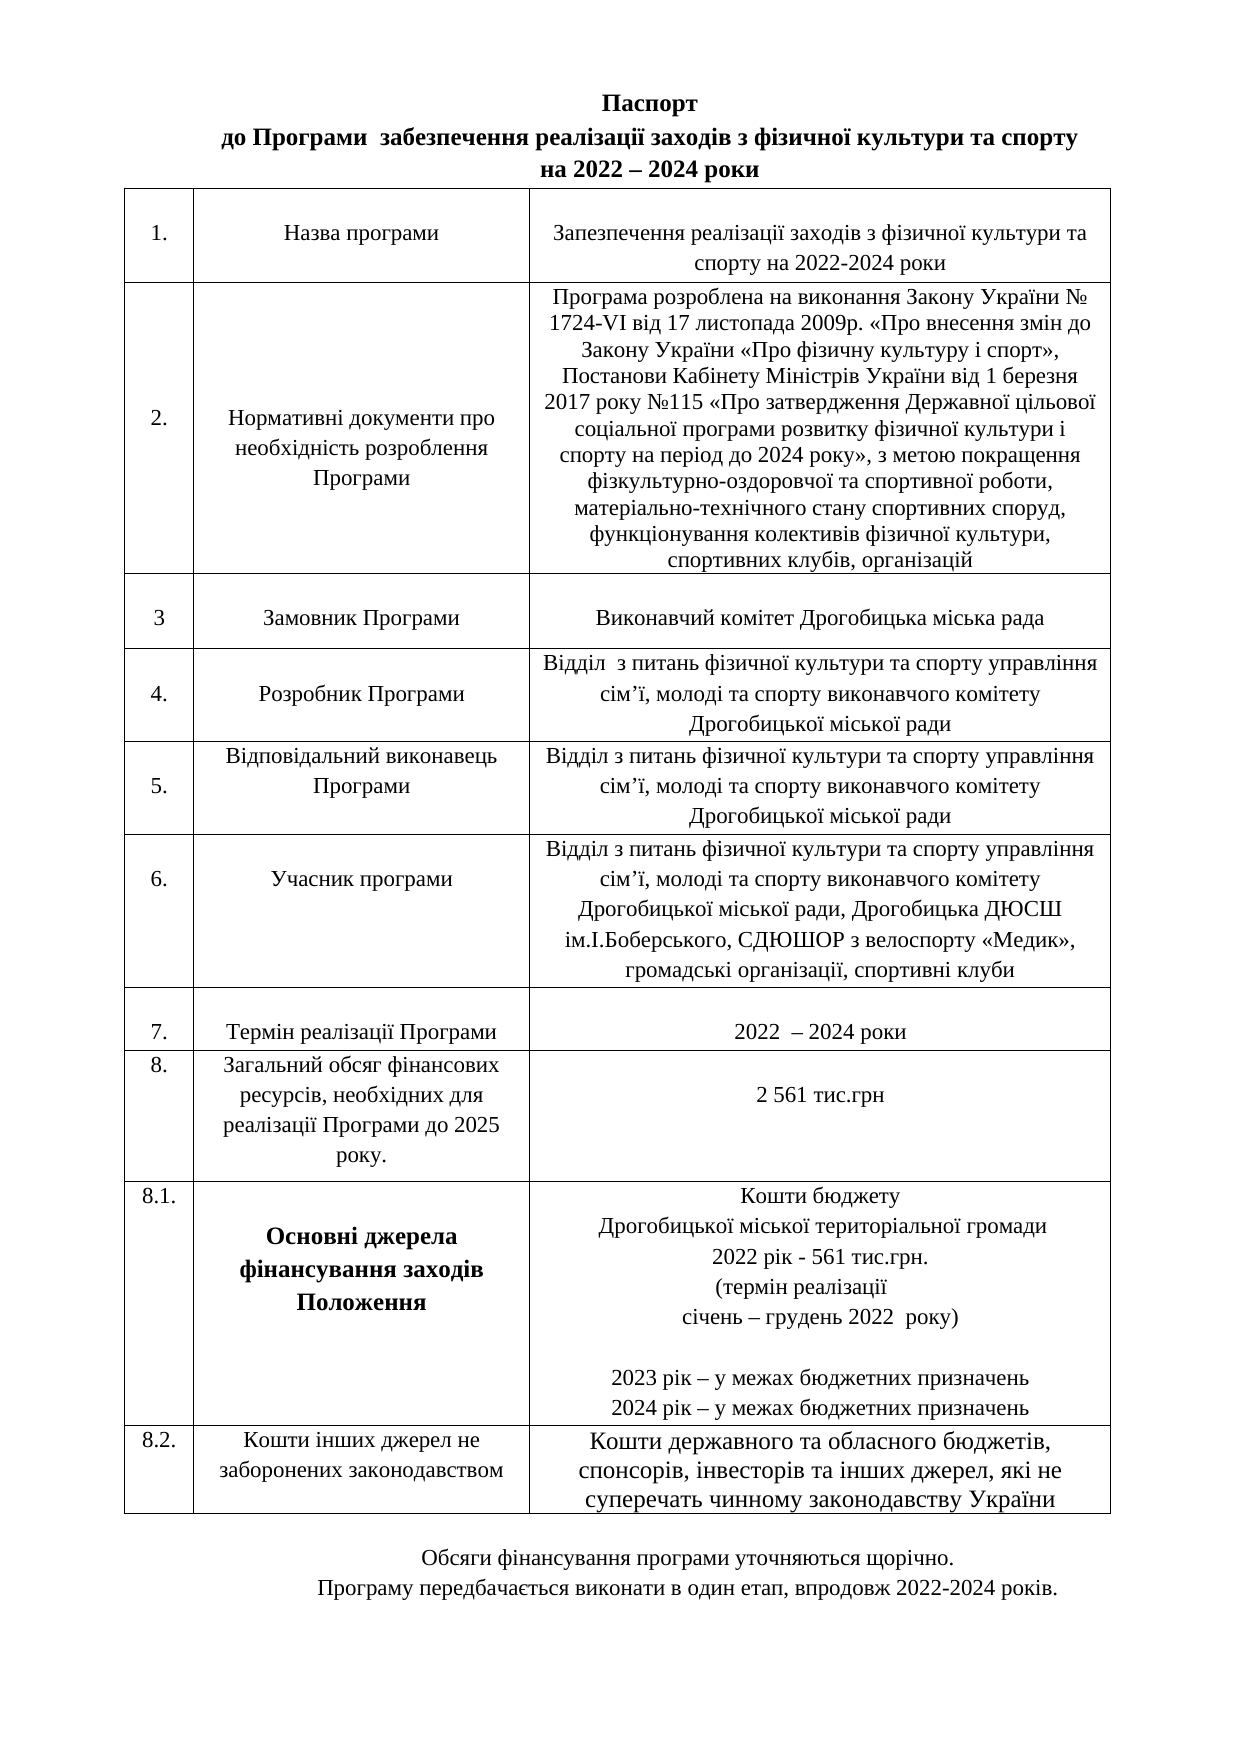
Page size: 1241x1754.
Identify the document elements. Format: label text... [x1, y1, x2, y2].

table_cell 6. [125, 835, 193, 987]
table_cell 3 [125, 574, 193, 648]
table_cell Виконавчий комітет Дрогобицька міська рада [530, 574, 1110, 648]
table_cell Відділ з питань фізичної культури та спорту управління сім’ї, молоді та спорту виконавчого комітету Дрогобицької міської ради [530, 742, 1110, 834]
table_cell Термін реалізації Програми [194, 988, 529, 1050]
table_cell 7. [125, 988, 193, 1050]
table_cell 8.1. [125, 1182, 193, 1425]
table_cell 5. [125, 742, 193, 834]
table_cell Відділ з питань фізичної культури та спорту управління сім’ї, молоді та спорту виконавчого комітету Дрогобицької міської ради, Дрогобицька ДЮСШ ім.І.Боберського, СДЮШОР з велоспорту «Медик», громадські організації, спортивні клуби [530, 835, 1110, 987]
subtitle на 2022 – 2024 роки [148, 154, 1152, 183]
table_header Назва програми [194, 189, 529, 282]
text Обсяги фінансування програми уточняються щорічно. [148, 1544, 1184, 1570]
table_cell Розробник Програми [194, 649, 529, 741]
table_cell Учасник програми [194, 835, 529, 987]
table_header 1. [125, 189, 193, 282]
table_cell 8.2. [125, 1426, 193, 1512]
table_cell 4. [125, 649, 193, 741]
table_header Запезпечення реалізації заходів з фізичної культури та спорту на 2022-2024 роки [530, 189, 1110, 282]
table_cell 2. [125, 283, 193, 573]
table_cell Програма розроблена на виконання Закону України № 1724-VI від 17 листопада 2009р. «Про внесення змін до Закону України «Про фізичну культуру і спорт», Постанови Кабінету Міністрів України від 1 березня 2017 року №115 «Про затвердження Державної цільової соціальної програми розвитку фізичної культури і спорту на період до 2024 року», з метою покращення фізкультурно-оздоровчої та спортивної роботи, матеріально-технічного стану спортивних споруд, функціонування колективів фізичної культури, спортивних клубів, організацій [530, 283, 1110, 573]
table_cell Кошти інших джерел не заборонених законодавством [194, 1426, 529, 1512]
table_cell Замовник Програми [194, 574, 529, 648]
table_cell 2022 – 2024 роки [530, 988, 1110, 1050]
table_cell Основні джерела фінансування заходів Положення [194, 1182, 529, 1425]
table_cell 8. [125, 1051, 193, 1181]
table_cell Відповідальний виконавець Програми [194, 742, 529, 834]
text Програму передбачається виконати в один етап, впродовж 2022-2024 років. [148, 1574, 1184, 1600]
table_cell Кошти державного та обласного бюджетів, спонсорів, інвесторів та інших джерел, які не суперечать чинному законодавству України [530, 1426, 1110, 1512]
subtitle Паспорт [148, 88, 1152, 117]
table_cell Кошти бюджету Дрогобицької міської територіальної громади 2022 рік - 561 тис.грн. (термін реалізації січень – грудень 2022 року) 2023 рік – у межах бюджетних призначень 2024 рік – у межах бюджетних призначень [530, 1182, 1110, 1425]
table_cell 2 561 тис.грн [530, 1051, 1110, 1181]
table_cell Нормативні документи про необхідність розроблення Програми [194, 283, 529, 573]
table_cell Загальний обсяг фінансових ресурсів, необхідних для реалізації Програми до 2025 року. [194, 1051, 529, 1181]
subtitle до Програми забезпечення реалізації заходів з фізичної культури та спорту [148, 122, 1152, 150]
table_cell Відділ з питань фізичної культури та спорту управління сім’ї, молоді та спорту виконавчого комітету Дрогобицької міської ради [530, 649, 1110, 741]
